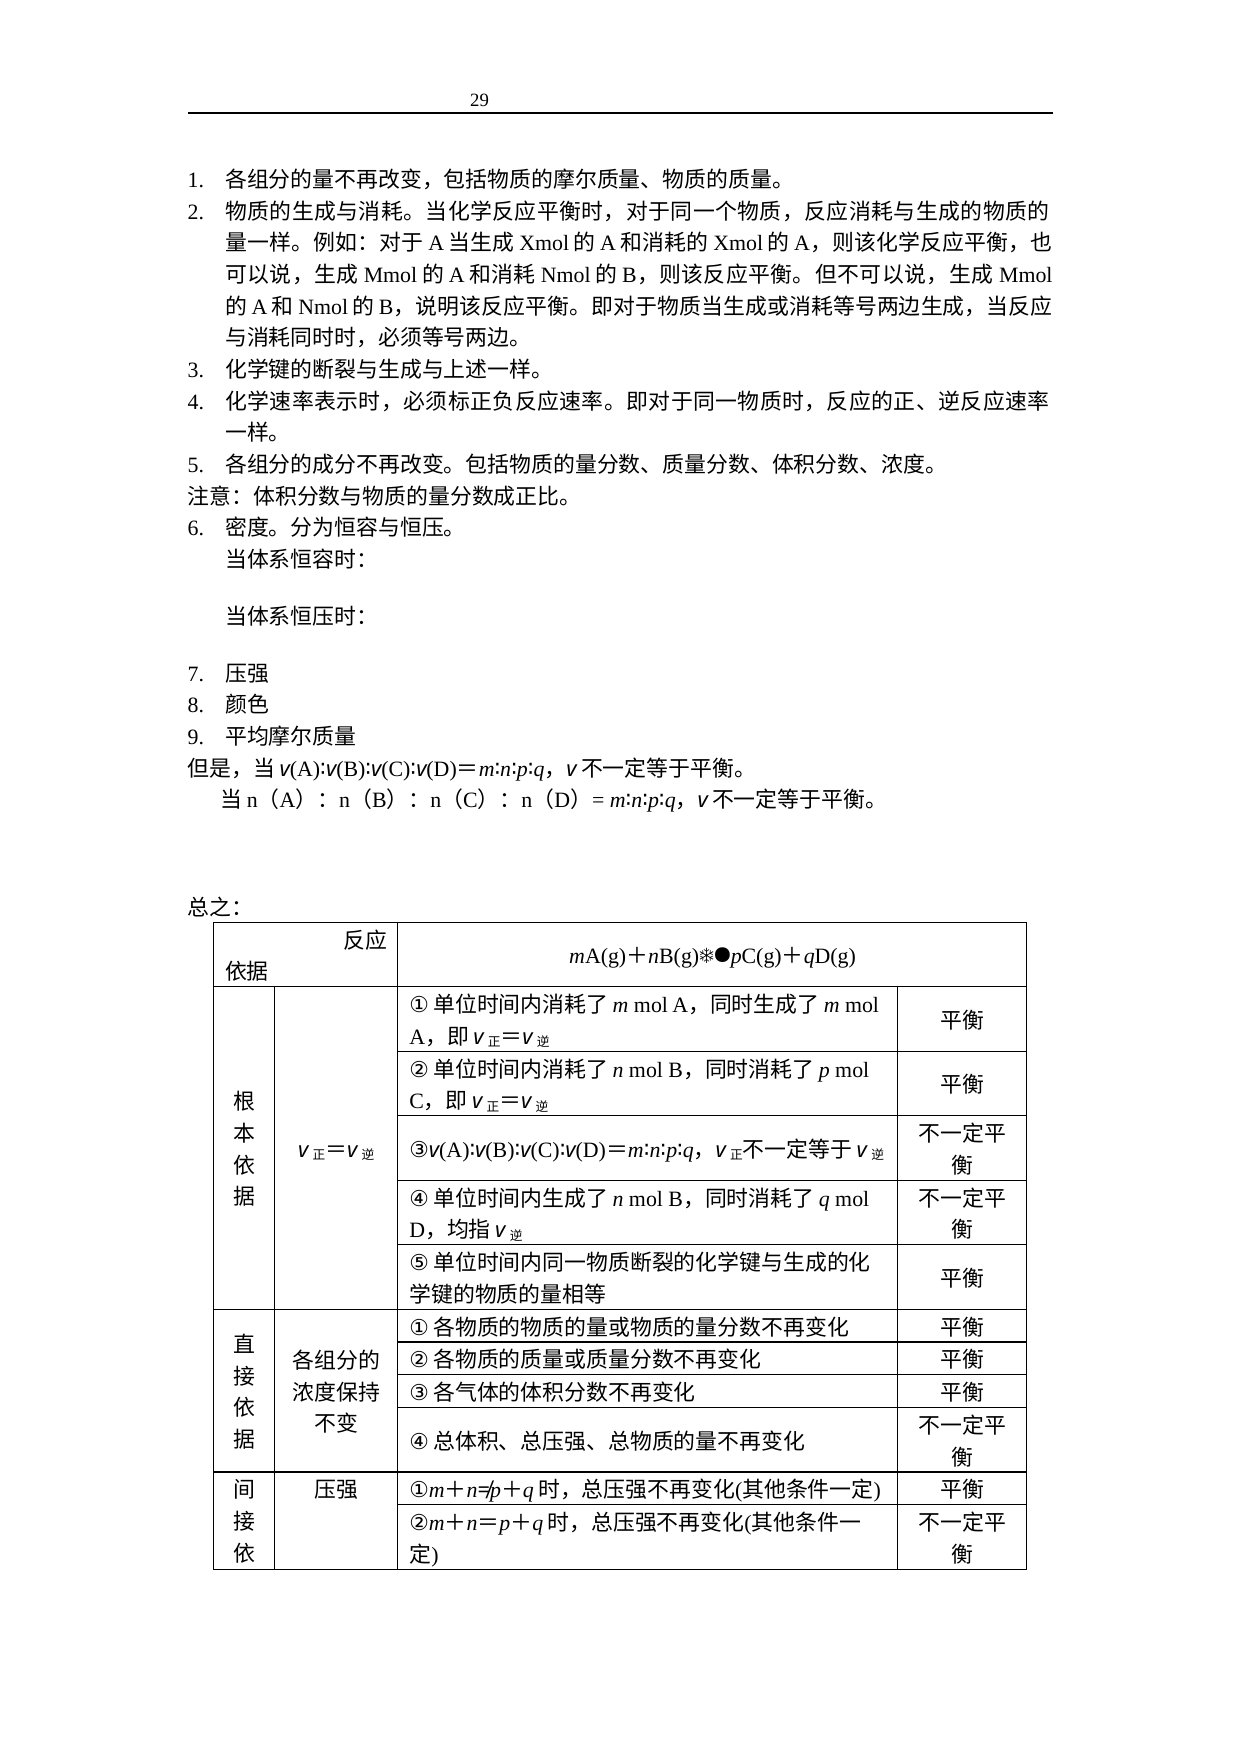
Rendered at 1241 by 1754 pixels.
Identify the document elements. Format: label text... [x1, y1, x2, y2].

list 压强 [187, 656, 1053, 687]
table_cell ①单位时间内消耗了m mol A，同时生成了m mol A，即v正＝v逆 [398, 987, 897, 1051]
text 总之： [187, 890, 1053, 922]
table_cell ②单位时间内消耗了n mol B，同时消耗了p mol C，即v正＝v逆 [398, 1052, 897, 1115]
table_cell ④单位时间内生成了n mol B，同时消耗了q mol D，均指v逆 [398, 1181, 897, 1244]
table_cell 直 接 依 据 [214, 1310, 274, 1471]
table_cell ②m＋n＝p＋q时，总压强不再变化(其他条件一定) [398, 1505, 897, 1569]
table_cell 间 接 依 据 [214, 1473, 274, 1569]
text 当体系恒压时： [225, 599, 1053, 631]
table_cell 不一定平衡 [898, 1408, 1026, 1471]
list 各组分的成分不再改变。包括物质的量分数、质量分数、体积分数、浓度。 [187, 447, 1053, 479]
table_cell 不一定平衡 [898, 1116, 1026, 1179]
table_cell ①m＋n≠p＋q时，总压强不再变化(其他条件一定) [398, 1473, 897, 1504]
table_header 反应 依据 [214, 923, 397, 986]
table_cell 平衡 [898, 1310, 1026, 1341]
list 物质的生成与消耗。当化学反应平衡时，对于同一个物质，反应消耗与生成的物质的量一样。例如：对于A当生成Xmol的A和消耗的Xmol的A，则该化学反应平衡，也可以说，生成Mmol的A和消耗Nmol的B，则该反应平衡。但不可以说，生成Mmol的A和Nmol的B，说明该反应平衡。即对于物质当生成或消耗等号两边生成，当反应与消耗同时时，必须等号两边。 [187, 194, 1053, 352]
list 密度。分为恒容与恒压。 [187, 510, 1053, 542]
table_cell ④总体积、总压强、总物质的量不再变化 [398, 1408, 897, 1471]
table_cell 平衡 [898, 1375, 1026, 1407]
table_cell 各组分的 浓度保持 不变 [275, 1310, 397, 1471]
table_cell 不一定平衡 [898, 1505, 1026, 1569]
table_cell 压强 [275, 1473, 397, 1569]
list 平均摩尔质量 [187, 719, 1053, 751]
table_cell 平衡 [898, 1473, 1026, 1504]
table_cell 根 本 依 据 [214, 987, 274, 1308]
list 化学速率表示时，必须标正负反应速率。即对于同一物质时，反应的正、逆反应速率一样。 [187, 384, 1053, 447]
table_cell ③各气体的体积分数不再变化 [398, 1375, 897, 1407]
text 当n（A）：n（B）：n（C）：n（D）= m∶n∶p∶q，v不一定等于平衡。 [187, 782, 1053, 814]
list 化学键的断裂与生成与上述一样。 [187, 352, 1053, 384]
table_cell ②各物质的质量或质量分数不再变化 [398, 1343, 897, 1374]
table_cell v正＝v逆 [275, 987, 397, 1308]
text 当体系恒容时： [225, 542, 1053, 574]
table_cell ①各物质的物质的量或物质的量分数不再变化 [398, 1310, 897, 1341]
table_cell 不一定平衡 [898, 1181, 1026, 1244]
table_cell ⑤单位时间内同一物质断裂的化学键与生成的化学键的物质的量相等 [398, 1245, 897, 1308]
table_cell 平衡 [898, 987, 1026, 1051]
text 注意：体积分数与物质的量分数成正比。 [187, 479, 1053, 510]
list 颜色 [187, 687, 1053, 719]
list 各组分的量不再改变，包括物质的摩尔质量、物质的质量。 [187, 162, 1053, 194]
table_cell 平衡 [898, 1245, 1026, 1308]
table_cell ③v(A)∶v(B)∶v(C)∶v(D)＝m∶n∶p∶q，v正不一定等于v逆 [398, 1116, 897, 1179]
text 但是，当v(A)∶v(B)∶v(C)∶v(D)＝m∶n∶p∶q，v不一定等于平衡。 [187, 751, 1053, 782]
table_cell 平衡 [898, 1343, 1026, 1374]
table_cell 平衡 [898, 1052, 1026, 1115]
table_header mA(g)＋nB(g)pC(g)＋qD(g) [398, 923, 1026, 986]
